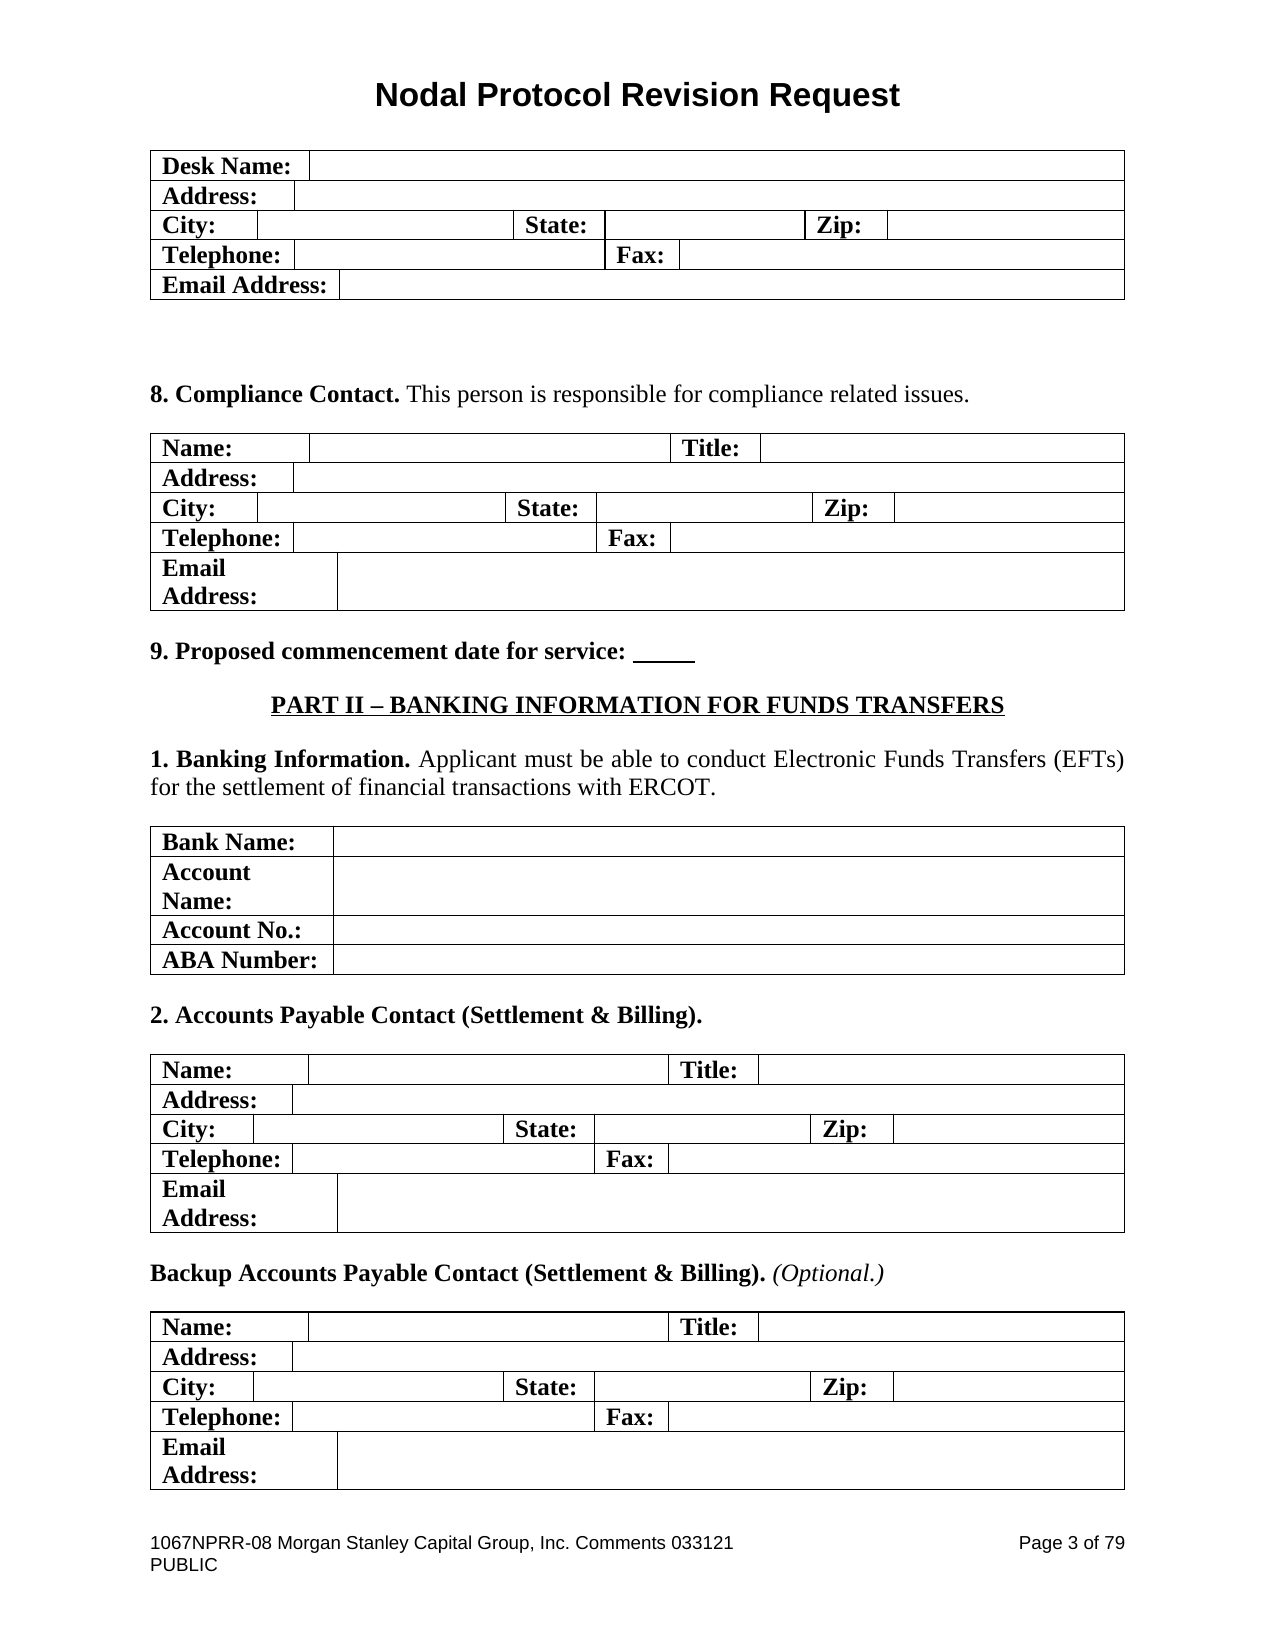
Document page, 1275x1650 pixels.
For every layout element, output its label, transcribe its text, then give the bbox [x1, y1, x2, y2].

table_cell Fax: [606, 240, 679, 269]
table_cell [595, 1115, 810, 1143]
text PART II – BANKING INFORMATION FOR FUNDS TRANSFERS [150, 690, 1125, 719]
table_header [334, 827, 1124, 856]
table_header [310, 434, 670, 462]
table_header Title: [669, 1313, 758, 1341]
table_cell Email Address: [151, 553, 337, 610]
table_header [761, 434, 1124, 462]
table_cell [293, 1144, 594, 1173]
table_cell [338, 1174, 1124, 1232]
table_header [759, 1313, 1124, 1341]
table_cell [254, 1115, 503, 1143]
table_cell City: [151, 211, 257, 239]
table_cell [338, 1432, 1124, 1489]
table_cell [258, 211, 513, 239]
text 1. Banking Information. Applicant must be able to conduct Electronic Funds Transfers (EFTs) for the settlement of financial transactions with ERCOT. [150, 744, 1125, 801]
table_cell State: [504, 1115, 594, 1143]
table_header [310, 151, 1124, 180]
text 2. Accounts Payable Contact (Settlement & Billing). [150, 1000, 1125, 1029]
table_cell Address: [151, 1085, 292, 1113]
table_cell Fax: [595, 1402, 668, 1431]
table_cell [334, 857, 1124, 914]
table_header Title: [671, 434, 760, 462]
table_cell City: [151, 1372, 253, 1401]
table_cell Zip: [806, 211, 887, 239]
table_cell [894, 1372, 1124, 1401]
table_cell [293, 1402, 594, 1431]
table_cell [597, 493, 812, 522]
table_cell [254, 1372, 503, 1401]
table_cell [338, 553, 1124, 610]
table_cell [294, 523, 596, 552]
table_cell [606, 211, 804, 239]
table_cell Address: [151, 463, 293, 492]
table_header Desk Name: [151, 151, 309, 180]
table_header [309, 1313, 668, 1341]
table_cell [669, 1144, 1124, 1173]
table_cell Account Name: [151, 857, 333, 914]
table_cell City: [151, 1115, 253, 1143]
table_header Bank Name: [151, 827, 333, 856]
table_cell Account No.: [151, 916, 333, 944]
table_cell Telephone: [151, 523, 293, 552]
text 9. Proposed commencement date for service: [150, 636, 1125, 665]
table_cell [293, 1085, 1124, 1113]
table_cell Zip: [811, 1372, 893, 1401]
table_cell [340, 270, 1124, 299]
table_cell State: [514, 211, 604, 239]
table_cell Email Address: [151, 1432, 337, 1489]
table_cell [294, 463, 1124, 492]
table_header [759, 1055, 1124, 1084]
table_cell ABA Number: [151, 945, 333, 974]
table_cell Email Address: [151, 1174, 337, 1232]
table_cell [334, 916, 1124, 944]
table_cell [888, 211, 1124, 239]
text Backup Accounts Payable Contact (Settlement & Billing). (Optional.) [150, 1258, 1125, 1286]
table_header Name: [151, 1313, 308, 1341]
table_cell Fax: [597, 523, 670, 552]
table_cell Fax: [595, 1144, 668, 1173]
table_header Title: [669, 1055, 758, 1084]
table_cell [293, 1342, 1124, 1371]
table_cell [894, 1115, 1124, 1143]
table_cell Telephone: [151, 1402, 292, 1431]
table_cell Address: [151, 1342, 292, 1371]
table_cell [669, 1402, 1124, 1431]
table_header [309, 1055, 668, 1084]
table_cell Address: [151, 181, 294, 209]
table_cell [595, 1372, 810, 1401]
table_cell State: [504, 1372, 594, 1401]
table_header Name: [151, 1055, 308, 1084]
table_cell Telephone: [151, 240, 294, 269]
table_cell Email Address: [151, 270, 339, 299]
table_cell Zip: [811, 1115, 893, 1143]
table_cell [258, 493, 505, 522]
table_cell [295, 240, 604, 269]
text 8. Compliance Contact. This person is responsible for compliance related issues. [150, 379, 1125, 407]
table_cell Zip: [813, 493, 894, 522]
table_header Name: [151, 434, 309, 462]
table_cell [671, 523, 1124, 552]
table_cell State: [506, 493, 596, 522]
table_cell [334, 945, 1124, 974]
table_cell [895, 493, 1124, 522]
table_cell [680, 240, 1124, 269]
table_cell [295, 181, 1124, 209]
table_cell City: [151, 493, 257, 522]
table_cell Telephone: [151, 1144, 292, 1173]
